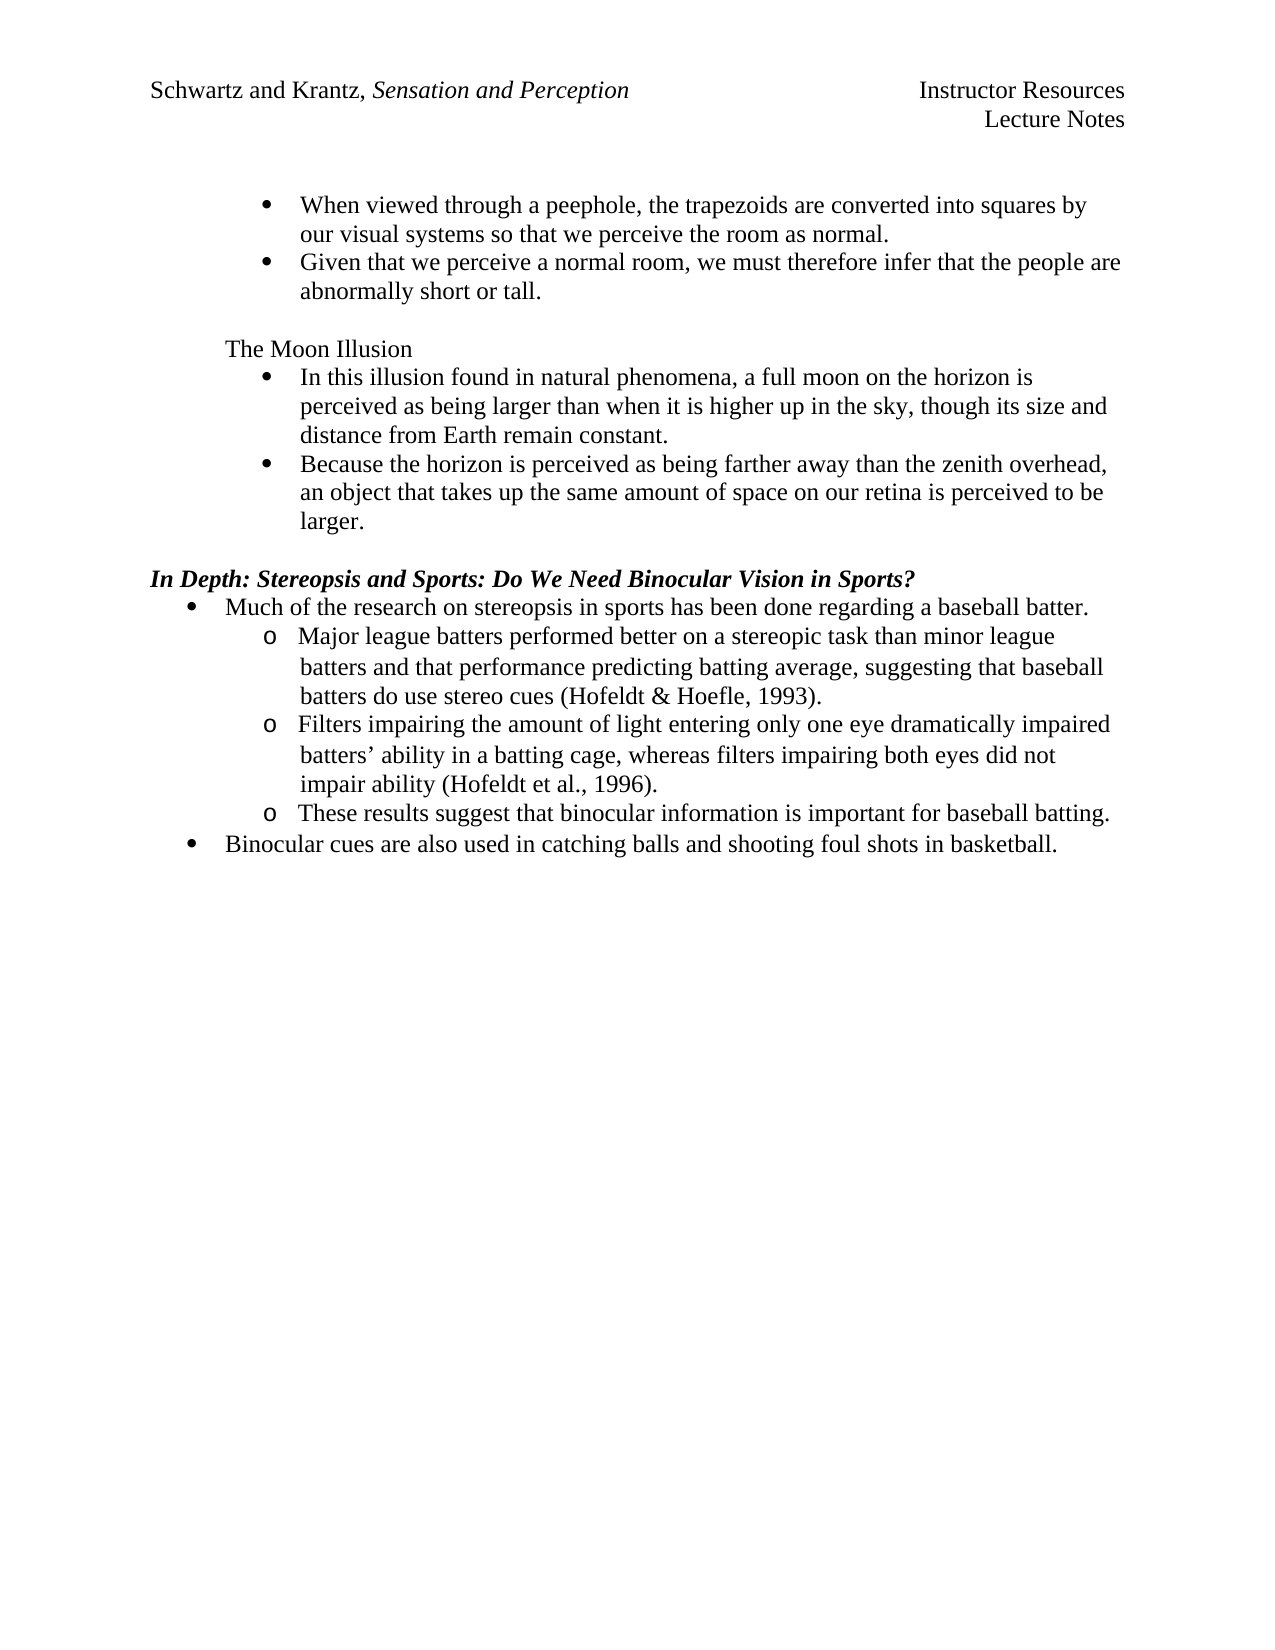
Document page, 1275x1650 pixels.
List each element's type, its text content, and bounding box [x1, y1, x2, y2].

list These results suggest that binocular information is important for baseball batting. [262, 798, 1125, 829]
list Major league batters performed better on a stereopic task than minor league batters and that performance predicting batting average, suggesting that baseball batters do use stereo cues (Hofeldt & Hoefle, 1993). [262, 621, 1125, 709]
text In Depth: Stereopsis and Sports: Do We Need Binocular Vision in Sports? [150, 564, 1125, 592]
list In this illusion found in natural phenomena, a full moon on the horizon is perceived as being larger than when it is higher up in the sky, though its size and distance from Earth remain constant. [262, 362, 1125, 449]
list When viewed through a peephole, the trapezoids are converted into squares by our visual systems so that we perceive the room as normal. [262, 190, 1125, 247]
list Much of the research on stereopsis in sports has been done regarding a baseball batter. [187, 592, 1125, 621]
list Because the horizon is perceived as being farther away than the zenith overhead, an object that takes up the same amount of space on our retina is perceived to be larger. [262, 449, 1125, 535]
list Filters impairing the amount of light entering only one eye dramatically impaired batters’ ability in a batting cage, whereas filters impairing both eyes did not impair ability (Hofeldt et al., 1996). [262, 709, 1125, 798]
list Binocular cues are also used in catching balls and shooting foul shots in basketball. [187, 829, 1125, 857]
text The Moon Illusion [150, 334, 1125, 362]
list Given that we perceive a normal room, we must therefore infer that the people are abnormally short or tall. [262, 247, 1125, 305]
